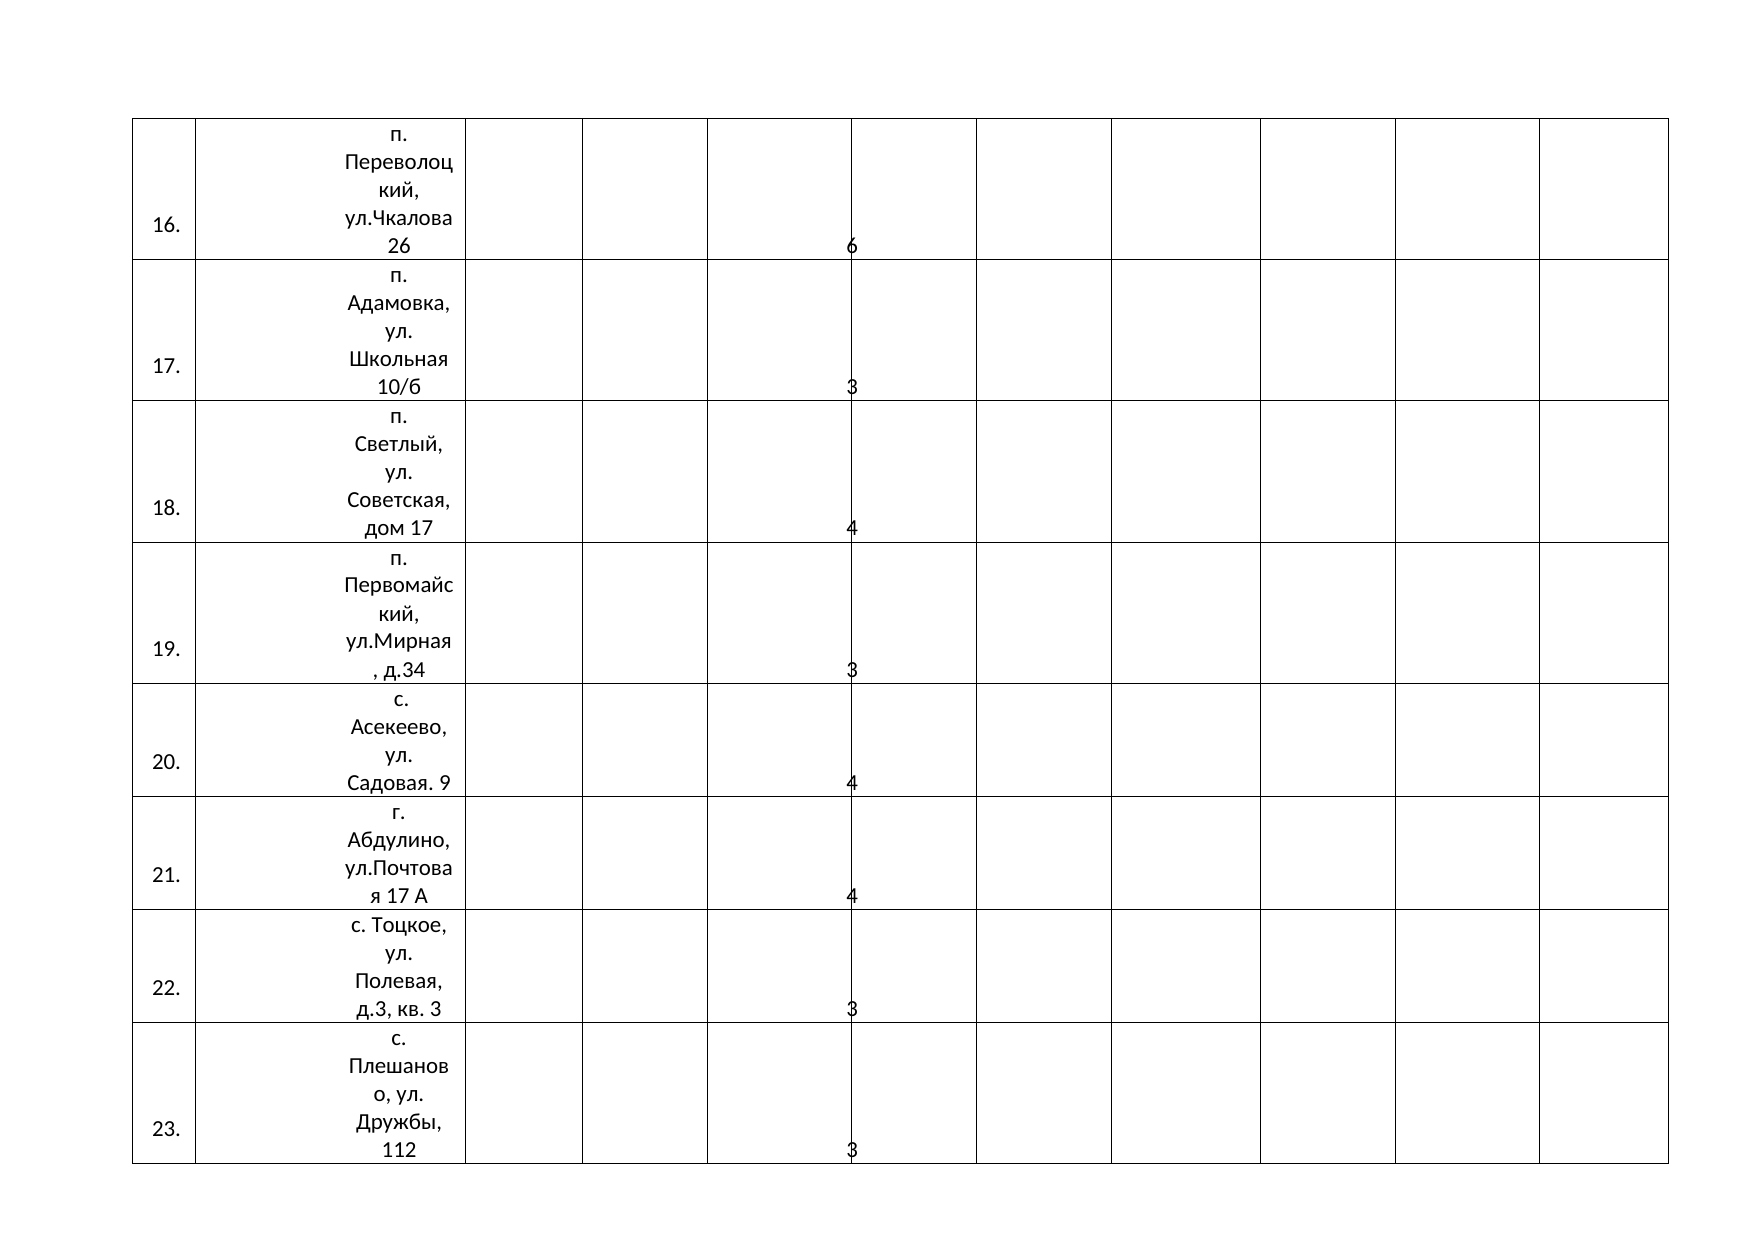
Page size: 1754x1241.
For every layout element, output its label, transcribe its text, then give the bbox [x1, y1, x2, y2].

table_cell [852, 797, 976, 909]
table_cell 1 [466, 119, 582, 259]
table_cell 3 [708, 260, 851, 400]
table_cell [1112, 543, 1260, 683]
table_cell 4 [708, 401, 851, 542]
table_cell 2 [977, 119, 1111, 259]
table_cell [133, 260, 195, 400]
table_cell [583, 543, 707, 683]
table_cell [852, 910, 976, 1022]
table_cell 1 [1261, 910, 1395, 1022]
table_cell [583, 684, 707, 796]
table_cell [1396, 260, 1539, 400]
table_cell [1540, 119, 1668, 259]
table_cell [1396, 119, 1539, 259]
table_cell [1112, 910, 1260, 1022]
table_cell [1396, 401, 1539, 542]
table_cell [583, 119, 707, 259]
table_cell [133, 1023, 195, 1163]
table_cell [1540, 910, 1668, 1022]
table_cell [1112, 797, 1260, 909]
table_cell п. Переволоцкий, ул.Чкалова 26 [196, 119, 465, 259]
table_cell 1 [1261, 684, 1395, 796]
table_cell [852, 1023, 976, 1163]
table_cell [1540, 543, 1668, 683]
table_cell 1 [1261, 797, 1395, 909]
table_cell 0 [977, 401, 1111, 542]
table_cell с. Тоцкое, ул. Полевая, д.3, кв. 3 [196, 910, 465, 1022]
table_cell [1540, 260, 1668, 400]
table_cell 4 [708, 797, 851, 909]
table_cell [583, 1023, 707, 1163]
table_cell 0 [466, 684, 582, 796]
table_cell [133, 684, 195, 796]
table_cell 3 [708, 543, 851, 683]
table_cell [852, 543, 976, 683]
table_cell 1 [977, 260, 1111, 400]
table_cell 1 [1261, 401, 1395, 542]
table_cell [852, 260, 976, 400]
table_cell [133, 119, 195, 259]
table_cell 0 [466, 401, 582, 542]
table_cell [1112, 1023, 1260, 1163]
table_cell [1396, 797, 1539, 909]
table_cell [852, 119, 976, 259]
table_cell [583, 260, 707, 400]
table_cell 0 [466, 260, 582, 400]
table_cell [1396, 910, 1539, 1022]
table_cell [1112, 260, 1260, 400]
table_cell [1112, 684, 1260, 796]
table_cell [1396, 1023, 1539, 1163]
table_cell 0 [466, 543, 582, 683]
table_cell 0 [466, 1023, 582, 1163]
table_cell [1540, 684, 1668, 796]
table_cell п. Светлый, ул. Советская, дом 17 [196, 401, 465, 542]
table_cell [583, 910, 707, 1022]
table_cell [133, 543, 195, 683]
table_cell 1 [977, 684, 1111, 796]
table_cell 1 [977, 543, 1111, 683]
table_cell г. Абдулино, ул.Почтовая 17 А [196, 797, 465, 909]
table_cell [1112, 401, 1260, 542]
table_cell 4 [708, 684, 851, 796]
table_cell [852, 684, 976, 796]
table_cell 1 [1261, 1023, 1395, 1163]
table_cell п. Адамовка, ул. Школьная 10/б [196, 260, 465, 400]
table_cell [1396, 684, 1539, 796]
table_cell 1 [977, 910, 1111, 1022]
table_cell 3 [708, 1023, 851, 1163]
table_cell [1540, 401, 1668, 542]
table_cell 1 [977, 797, 1111, 909]
table_cell 3 [708, 910, 851, 1022]
table_cell [133, 401, 195, 542]
table_cell с. Асекеево, ул. Садовая. 9 [196, 684, 465, 796]
table_cell 1 [1261, 543, 1395, 683]
table_cell [133, 797, 195, 909]
table_cell [583, 797, 707, 909]
table_cell п. Первомайский, ул.Мирная, д.34 [196, 543, 465, 683]
table_cell 2 [1261, 119, 1395, 259]
table_cell 6 [708, 119, 851, 259]
table_cell [1540, 1023, 1668, 1163]
table_cell [1396, 543, 1539, 683]
table_cell [852, 401, 976, 542]
table_cell [1112, 119, 1260, 259]
table_cell 0 [466, 797, 582, 909]
table_cell 0 [466, 910, 582, 1022]
table_cell [133, 910, 195, 1022]
table_cell 1 [1261, 260, 1395, 400]
table_cell [583, 401, 707, 542]
table_cell [1540, 797, 1668, 909]
table_cell 1 [977, 1023, 1111, 1163]
table_cell с. Плешаново, ул. Дружбы, 112 [196, 1023, 465, 1163]
